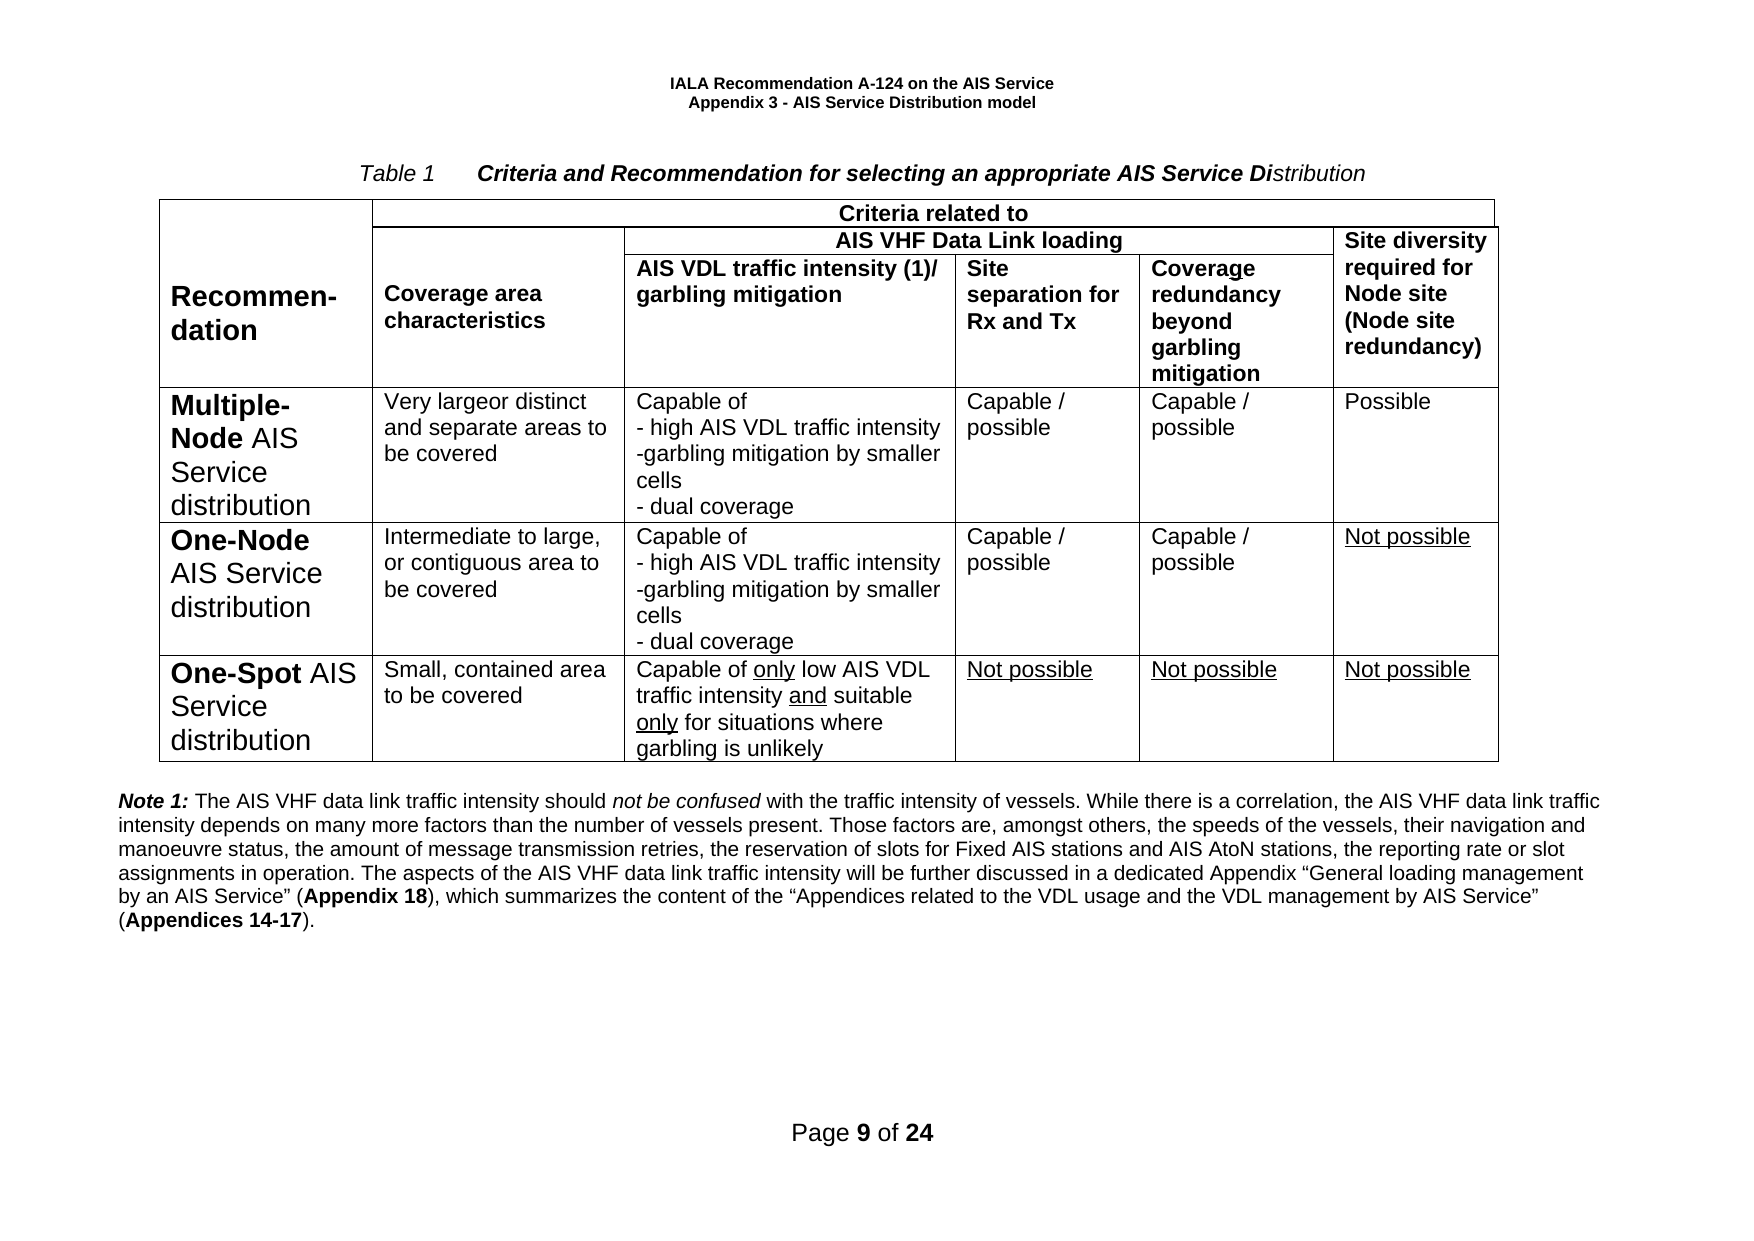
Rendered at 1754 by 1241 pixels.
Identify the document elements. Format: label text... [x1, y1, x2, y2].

table_cell Intermediate to large, or contiguous area to be covered [373, 523, 624, 655]
table_cell Capable / possible [956, 523, 1139, 655]
table_cell Coverage area characteristics [373, 228, 624, 387]
table_cell Not possible [956, 656, 1139, 761]
table_cell Site diversity required for Node site (Node site redundancy) [1334, 228, 1498, 387]
table_cell One-Spot AIS Service distribution [160, 656, 372, 761]
text Criteria and Recommendation for selecting an appropriate AIS Service Distribution [118, 160, 1606, 187]
table_cell Not possible [1140, 656, 1333, 761]
table_cell AIS VHF Data Link loading [625, 228, 1333, 254]
table_cell Not possible [1334, 656, 1498, 761]
table_header Recommen-dation [160, 200, 372, 387]
table_cell Capable of only low AIS VDL traffic intensity and suitable only for situations where garbling is unlikely [625, 656, 955, 761]
table_cell Capable / possible [956, 388, 1139, 522]
table_cell Site separation for Rx and Tx [956, 255, 1139, 387]
table_cell Capable of - high AIS VDL traffic intensity -garbling mitigation by smaller cells - dual coverage [625, 388, 955, 522]
table_cell Small, contained area to be covered [373, 656, 624, 761]
table_cell Coverage redundancy beyond garbling mitigation [1140, 255, 1333, 387]
table_cell Not possible [1334, 523, 1498, 655]
text Note 1: The AIS VHF data link traffic intensity should not be confused with the traffic intensity of vessels. While there is a correlation, the AIS VHF data link traffic intensity depends on many more factors than the number of vessels present. Those factors are, amongst others, the speeds of the vessels, their navigation and manoeuvre status, the amount of message transmission retries, the reservation of slots for Fixed AIS stations and AIS AtoN stations, the reporting rate or slot assignments in operation. The aspects of the AIS VHF data link traffic intensity will be further discussed in a dedicated Appendix “General loading management by an AIS Service” (Appendix 18), which summarizes the content of the “Appendices related to the VDL usage and the VDL management by AIS Service” (Appendices 14-17). [118, 788, 1606, 932]
table_cell Very largeor distinct and separate areas to be covered [373, 388, 624, 522]
table_cell AIS VDL traffic intensity (1)/ garbling mitigation [625, 255, 955, 387]
table_cell Capable / possible [1140, 388, 1333, 522]
table_cell One-Node AIS Service distribution [160, 523, 372, 655]
table_cell Capable / possible [1140, 523, 1333, 655]
table_cell Multiple-Node AIS Service distribution [160, 388, 372, 522]
table_header Criteria related to [373, 200, 1494, 226]
table_cell Possible [1334, 388, 1498, 522]
table_cell Capable of - high AIS VDL traffic intensity -garbling mitigation by smaller cells - dual coverage [625, 523, 955, 655]
